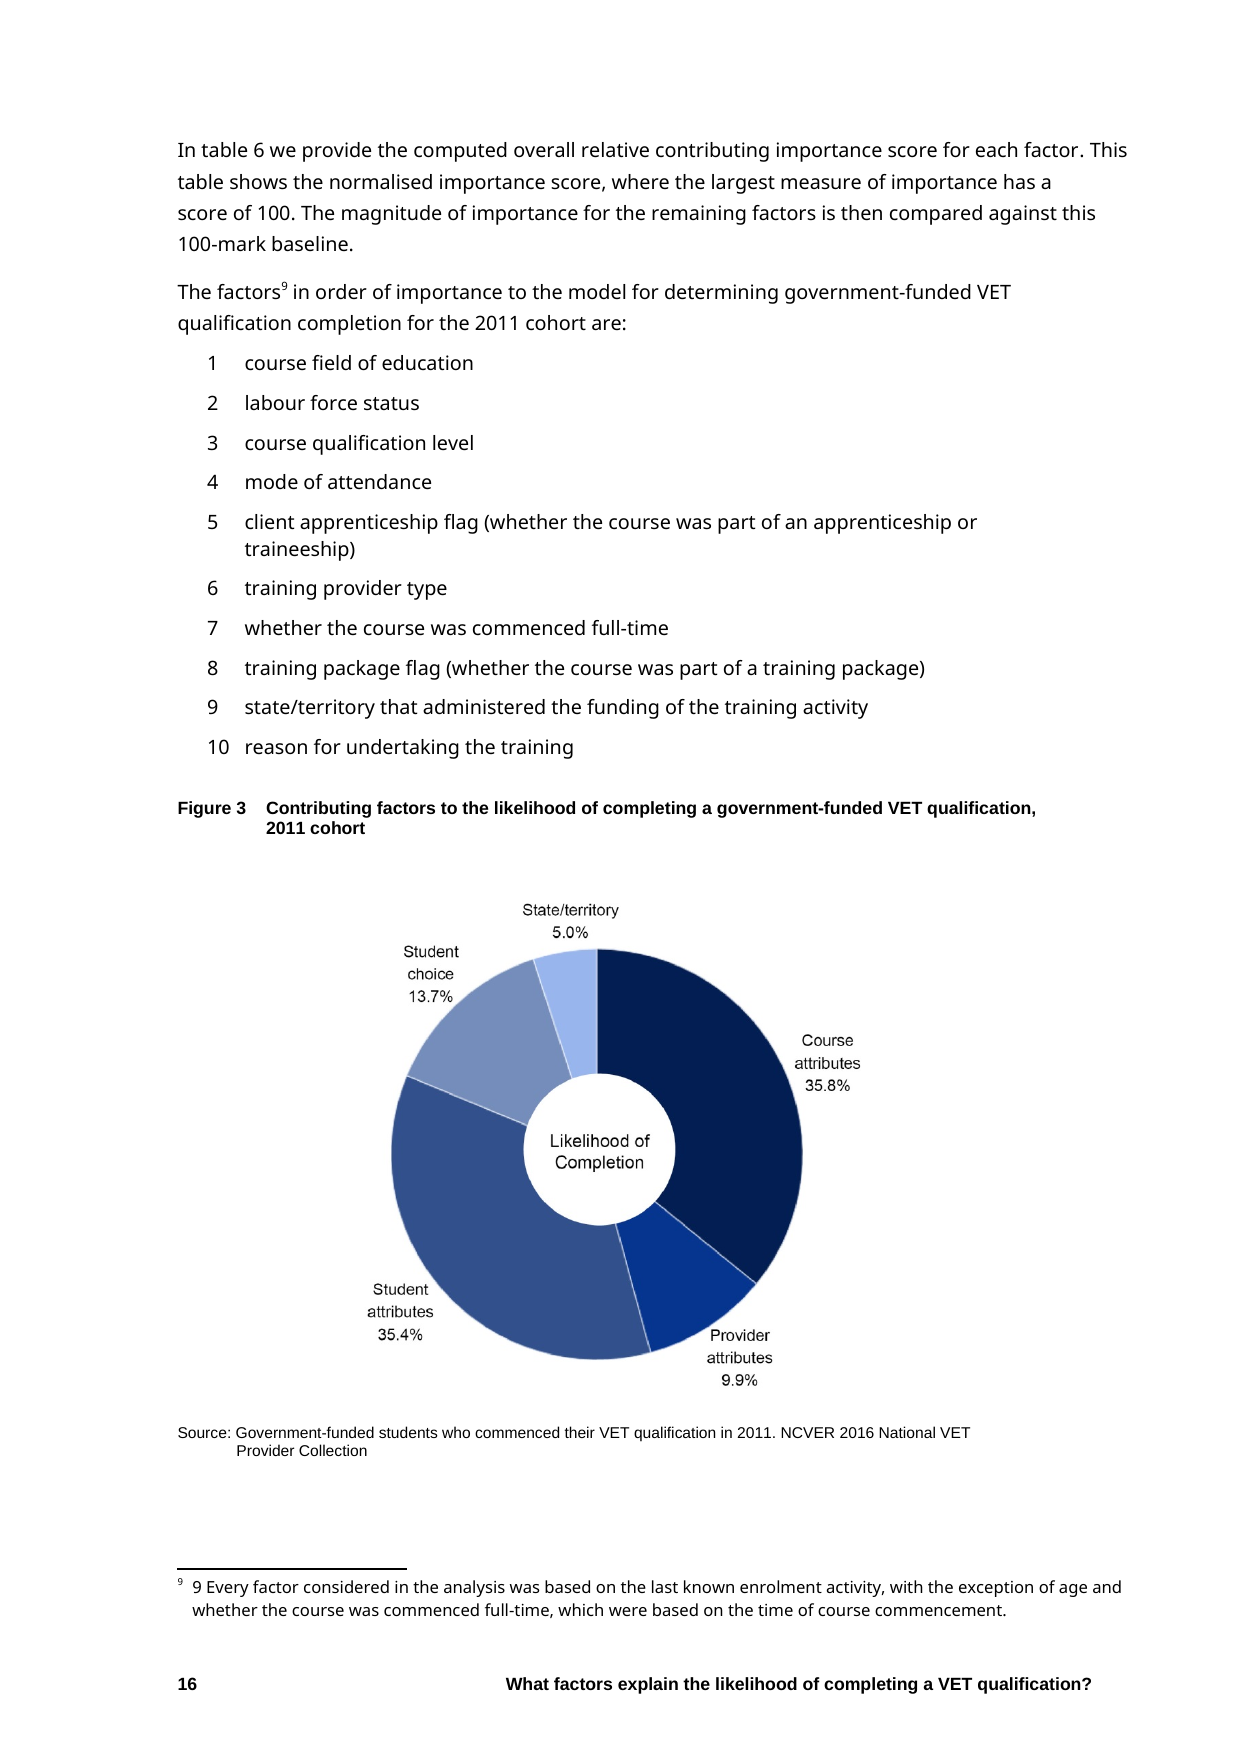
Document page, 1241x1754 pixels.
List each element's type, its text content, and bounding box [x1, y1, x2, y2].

text In table 6 we provide the computed overall relative contributing importance score for each factor. This table shows the normalised importance score, where the largest measure of importance has a score of 100. The magnitude of importance for the remaining factors is then compared against this 100-mark baseline. [177, 133, 1131, 258]
text labour force status [207, 389, 1092, 416]
picture [353, 887, 885, 1396]
text mode of attendance [207, 468, 1092, 495]
text state/territory that administered the funding of the training activity [207, 693, 1092, 720]
text course field of education [207, 349, 1092, 377]
text reason for undertaking the training [207, 733, 1092, 760]
text training provider type [207, 574, 1092, 602]
text client apprenticeship flag (whether the course was part of an apprenticeship or traineeship) [207, 508, 1092, 562]
text course qualification level [207, 429, 1092, 456]
title Figure 3 Contributing factors to the likelihood of completing a government-funded VET qualification, 2011 cohort [177, 797, 1092, 838]
text training package flag (whether the course was part of a training package) [207, 654, 1092, 681]
text The factors in order of importance to the model for determining government-funded VET qualification completion for the 2011 cohort are: [177, 274, 1131, 337]
text whether the course was commenced full-time [207, 614, 1092, 641]
text Source: Government-funded students who commenced their VET qualification in 2011. NCVER 2016 National VET Provider Collection [177, 1423, 1092, 1459]
